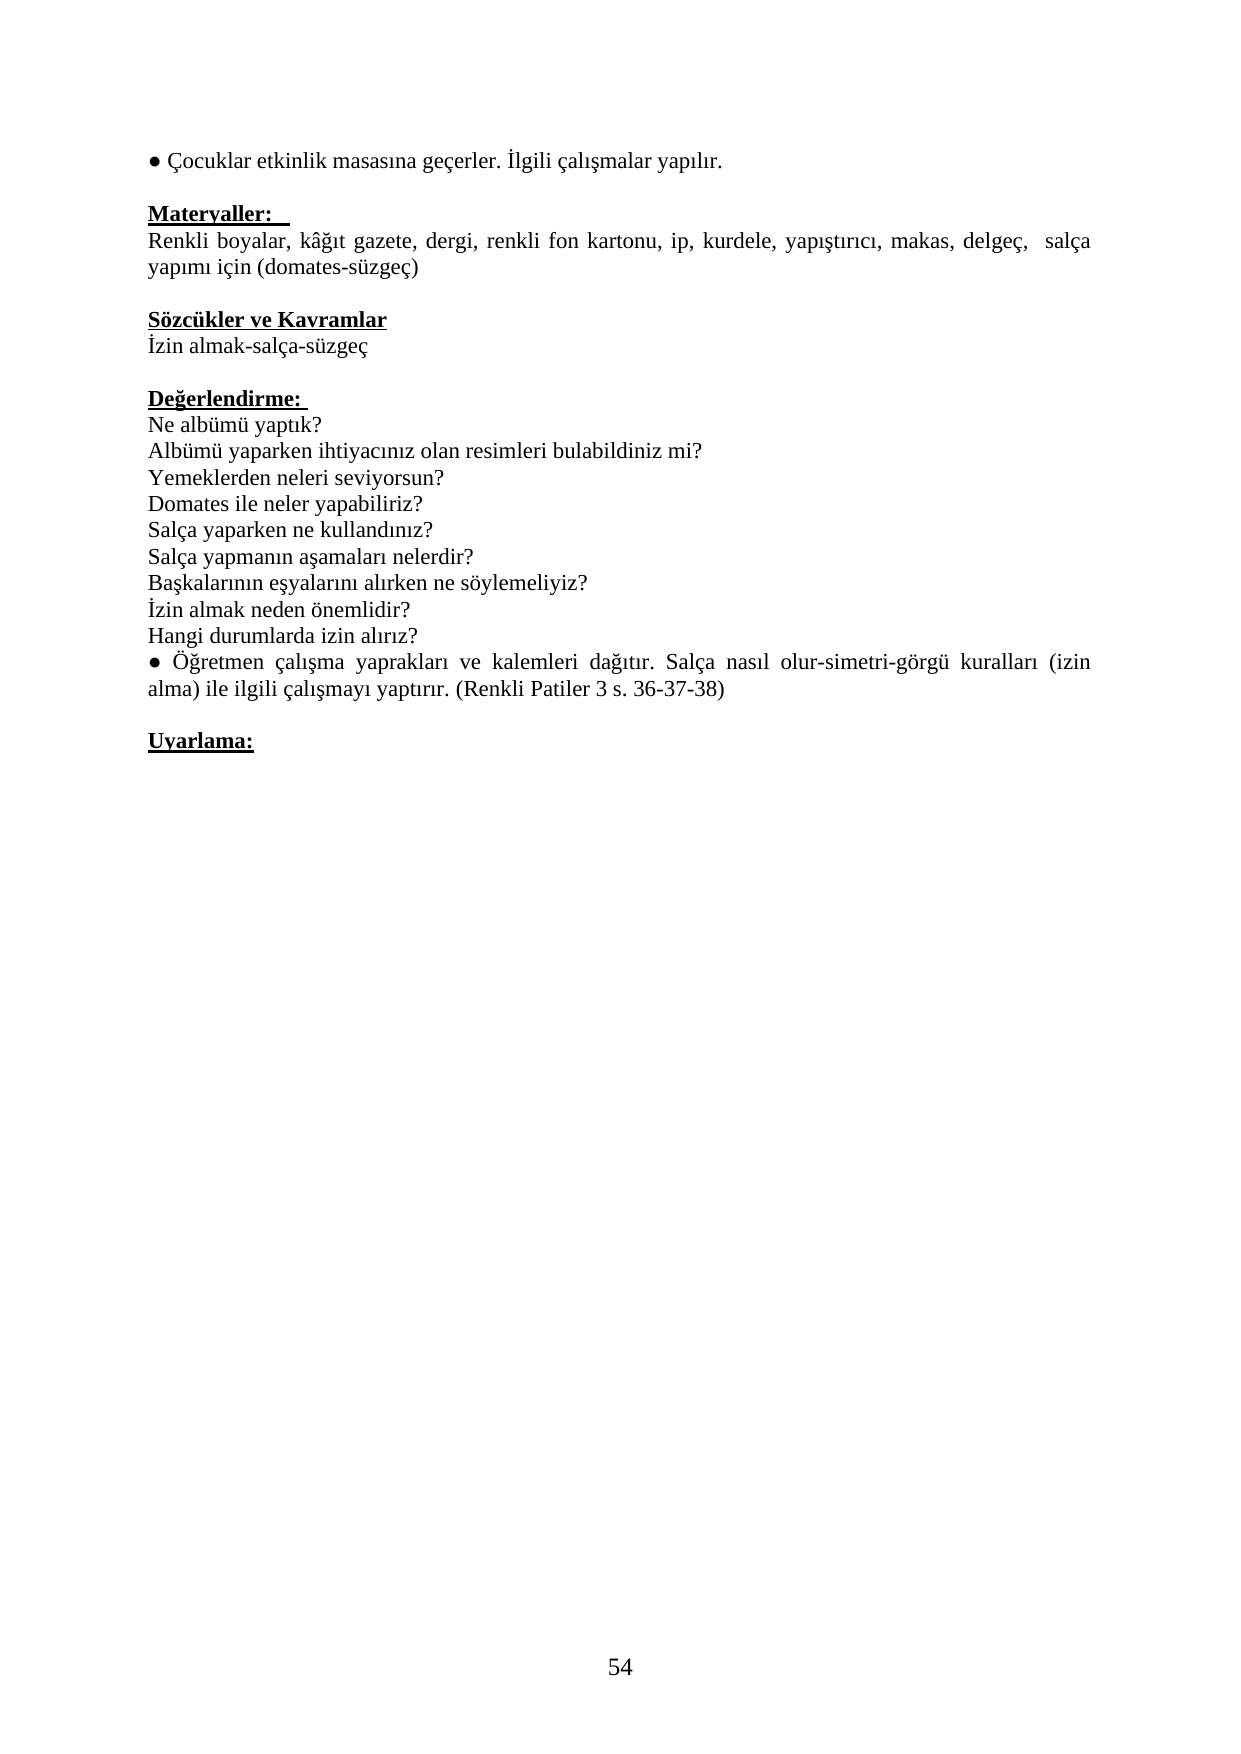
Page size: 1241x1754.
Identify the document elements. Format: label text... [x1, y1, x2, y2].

text Başkalarının eşyalarını alırken ne söylemeliyiz? [148, 569, 1093, 596]
text Hangi durumlarda izin alırız? [148, 622, 1093, 648]
text Uyarlama: [148, 727, 1093, 754]
text Albümü yaparken ihtiyacınız olan resimleri bulabildiniz mi? [148, 437, 1093, 464]
text Değerlendirme: [148, 385, 1093, 411]
text Salça yapmanın aşamaları nelerdir? [148, 543, 1093, 569]
text Renkli boyalar, kâğıt gazete, dergi, renkli fon kartonu, ip, kurdele, yapıştırıcı, makas, delgeç, salça yapımı için (domates-süzgeç) [148, 227, 1093, 279]
text İzin almak-salça-süzgeç [148, 332, 1093, 358]
text Sözcükler ve Kavramlar [148, 306, 1093, 332]
text ● Çocuklar etkinlik masasına geçerler. İlgili çalışmalar yapılır. [148, 148, 1093, 174]
text Domates ile neler yapabiliriz? [148, 490, 1093, 517]
text Yemeklerden neleri seviyorsun? [148, 464, 1093, 490]
text Materyaller: [148, 200, 1093, 227]
text İzin almak neden önemlidir? [148, 596, 1093, 622]
text Salça yaparken ne kullandınız? [148, 517, 1093, 543]
text Ne albümü yaptık? [148, 411, 1093, 437]
text ● Öğretmen çalışma yaprakları ve kalemleri dağıtır. Salça nasıl olur-simetri-görgü kuralları (izin alma) ile ilgili çalışmayı yaptırır. (Renkli Patiler 3 s. 36-37-38) [148, 648, 1093, 701]
